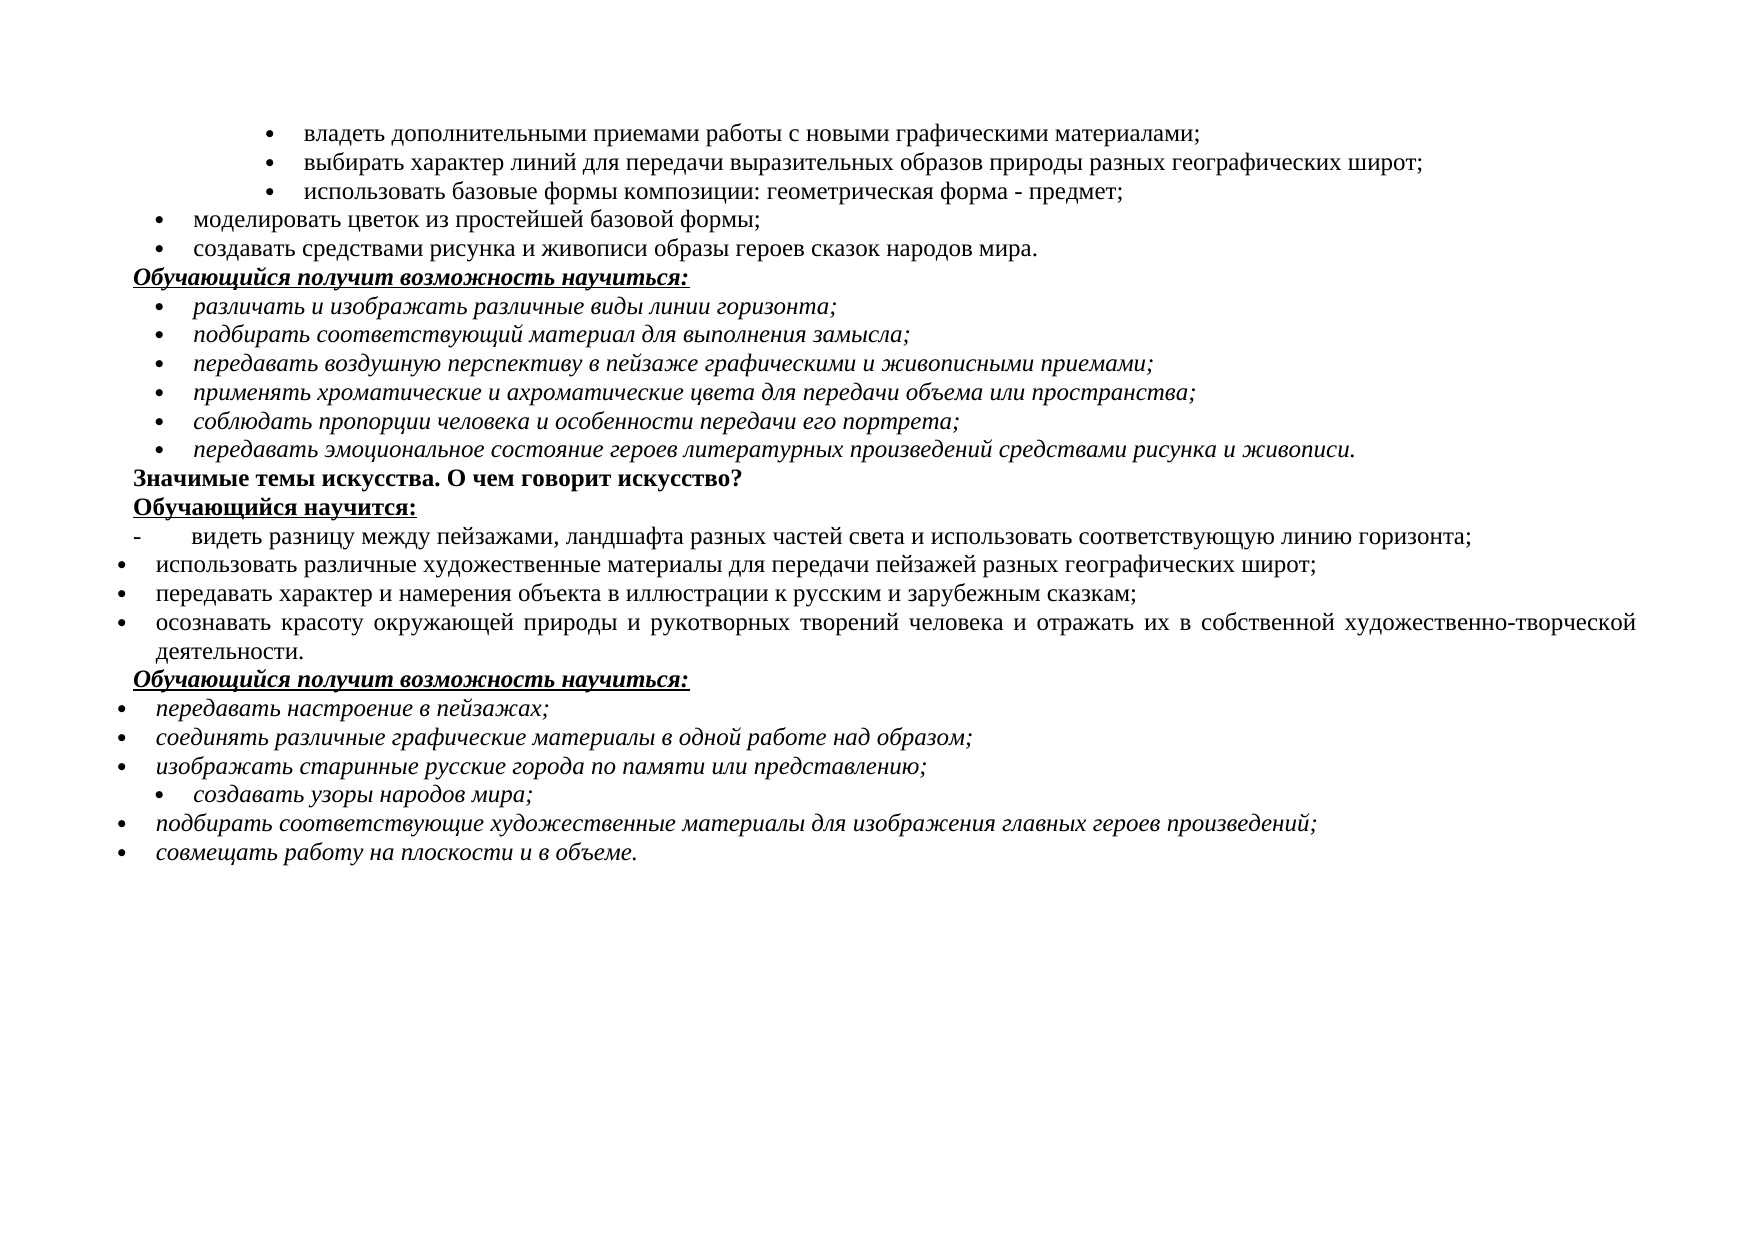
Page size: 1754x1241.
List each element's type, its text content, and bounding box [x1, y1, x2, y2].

list создавать средствами рисунка и живописи образы героев сказок народов мира. [156, 233, 1638, 262]
list соблюдать пропорции человека и особенности передачи его портрета; [156, 406, 1638, 434]
list выбирать характер линий для передачи выразительных образов природы разных географических широт; [266, 147, 1638, 176]
text - видеть разницу между пейзажами, ландшафта разных частей света и использовать соответствующую линию горизонта; [118, 521, 1638, 549]
list применять хроматические и ахроматические цвета для передачи объема или пространства; [156, 377, 1638, 406]
list моделировать цветок из простейшей базовой формы; [156, 204, 1638, 233]
list осознавать красоту окружающей природы и рукотворных творений человека и отражать их в собственной художественно-творческой деятельности. [118, 607, 1638, 664]
list использовать различные художественные материалы для передачи пейзажей разных географических широт; [118, 549, 1638, 578]
list передавать характер и намерения объекта в иллюстрации к русским и зарубежным сказкам; [118, 578, 1638, 607]
text Обучающийся получит возможность научиться: [118, 262, 1638, 291]
list передавать воздушную перспективу в пейзаже графическими и живописными приемами; [156, 348, 1638, 377]
list использовать базовые формы композиции: геометрическая форма - предмет; [266, 176, 1638, 204]
text Обучающийся научится: [118, 492, 1638, 521]
list подбирать соответствующий материал для выполнения замысла; [156, 319, 1638, 348]
list создавать узоры народов мира; [156, 779, 1638, 808]
text Обучающийся получит возможность научиться: [118, 664, 1638, 693]
list изображать старинные русские города по памяти или представлению; [118, 751, 1638, 779]
list передавать эмоциональное состояние героев литературных произведений средствами рисунка и живописи. [156, 434, 1638, 463]
list передавать настроение в пейзажах; [118, 693, 1638, 722]
list подбирать соответствующие художественные материалы для изображения главных героев произведений; [118, 808, 1638, 837]
list владеть дополнительными приемами работы с новыми графическими материалами; [266, 118, 1638, 147]
list различать и изображать различные виды линии горизонта; [156, 291, 1638, 319]
list совмещать работу на плоскости и в объеме. [118, 837, 1638, 866]
list соединять различные графические материалы в одной работе над образом; [118, 722, 1638, 751]
text Значимые темы искусства. О чем говорит искусство? [118, 463, 1638, 492]
